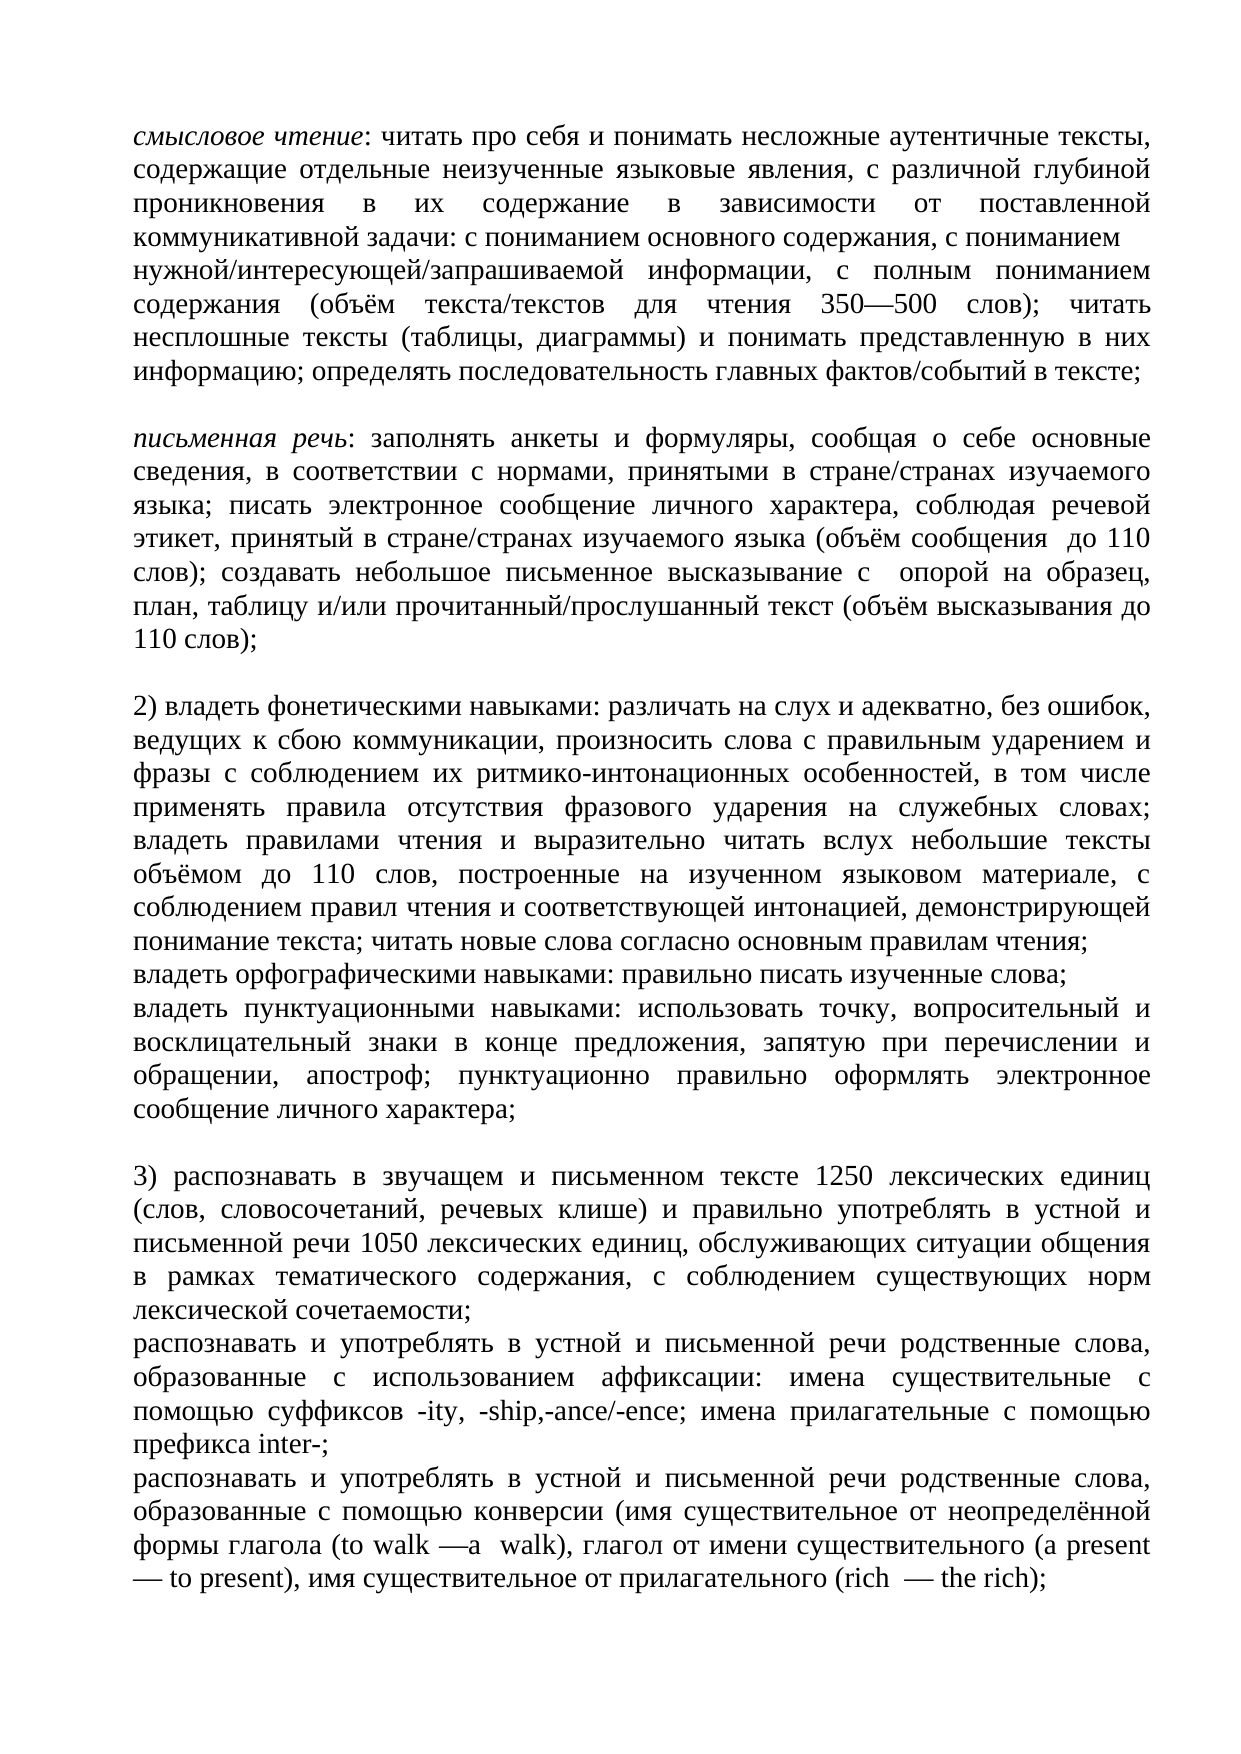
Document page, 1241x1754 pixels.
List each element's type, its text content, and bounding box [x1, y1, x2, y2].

text 3) распознавать в звучащем и письменном тексте 1250 лексических единиц (слов, словосочетаний, речевых клише) и правильно употреблять в устной и письменной речи 1050 лексических единиц, обслуживающих ситуации общения в рамках тематического содержания, с соблюдением существующих норм лексической сочетаемости; [133, 1158, 1152, 1326]
text владеть орфографическими навыками: правильно писать изученные слова; [133, 957, 1152, 990]
text нужной/интересующей/запрашиваемой информации, с полным пониманием содержания (объём текста/текстов для чтения 350—500 слов); читать несплошные тексты (таблицы, диаграммы) и понимать представленную в них информацию; определять последовательность главных фактов/событий в тексте; [133, 252, 1152, 386]
text письменная речь: заполнять анкеты и формуляры, сообщая о себе основные сведения, в соответствии с нормами, принятыми в стране/странах изучаемого языка; писать электронное сообщение личного характера, соблюдая речевой этикет, принятый в стране/странах изучаемого языка (объём сообщения до 110 слов); создавать небольшое письменное высказывание с опорой на образец, план, таблицу и/или прочитанный/прослушанный текст (объём высказывания до 110 слов); [133, 420, 1152, 655]
text 2) владеть фонетическими навыками: различать на слух и адекватно, без ошибок, ведущих к сбою коммуникации, произносить слова с правильным ударением и фразы с соблюдением их ритмико-интонационных особенностей, в том числе применять правила отсутствия фразового ударения на служебных словах; владеть правилами чтения и выразительно читать вслух небольшие тексты объёмом до 110 слов, построенные на изученном языковом материале, с соблюдением правил чтения и соответствующей интонацией, демонстрирующей понимание текста; читать новые слова согласно основным правилам чтения; [133, 688, 1152, 957]
text распознавать и употреблять в устной и письменной речи родственные слова, образованные с помощью конверсии (имя существительное от неопределённой формы глагола (to walk —a walk), глагол от имени существительного (a present — to present), имя существительное от прилагательного (rich — the rich); [133, 1460, 1152, 1594]
text смысловое чтение: читать про себя и понимать несложные аутентичные тексты, содержащие отдельные неизученные языковые явления, с различной глубиной проникновения в их содержание в зависимости от поставленной коммуникативной задачи: с пониманием основного содержания, с пониманием [133, 118, 1152, 252]
text распознавать и употреблять в устной и письменной речи родственные слова, образованные с использованием аффиксации: имена существительные с помощью суффиксов -ity, -ship,-ance/-ence; имена прилагательные с помощью префикса inter-; [133, 1326, 1152, 1460]
text владеть пунктуационными навыками: использовать точку, вопросительный и восклицательный знаки в конце предложения, запятую при перечислении и обращении, апостроф; пунктуационно правильно оформлять электронное сообщение личного характера; [133, 990, 1152, 1124]
